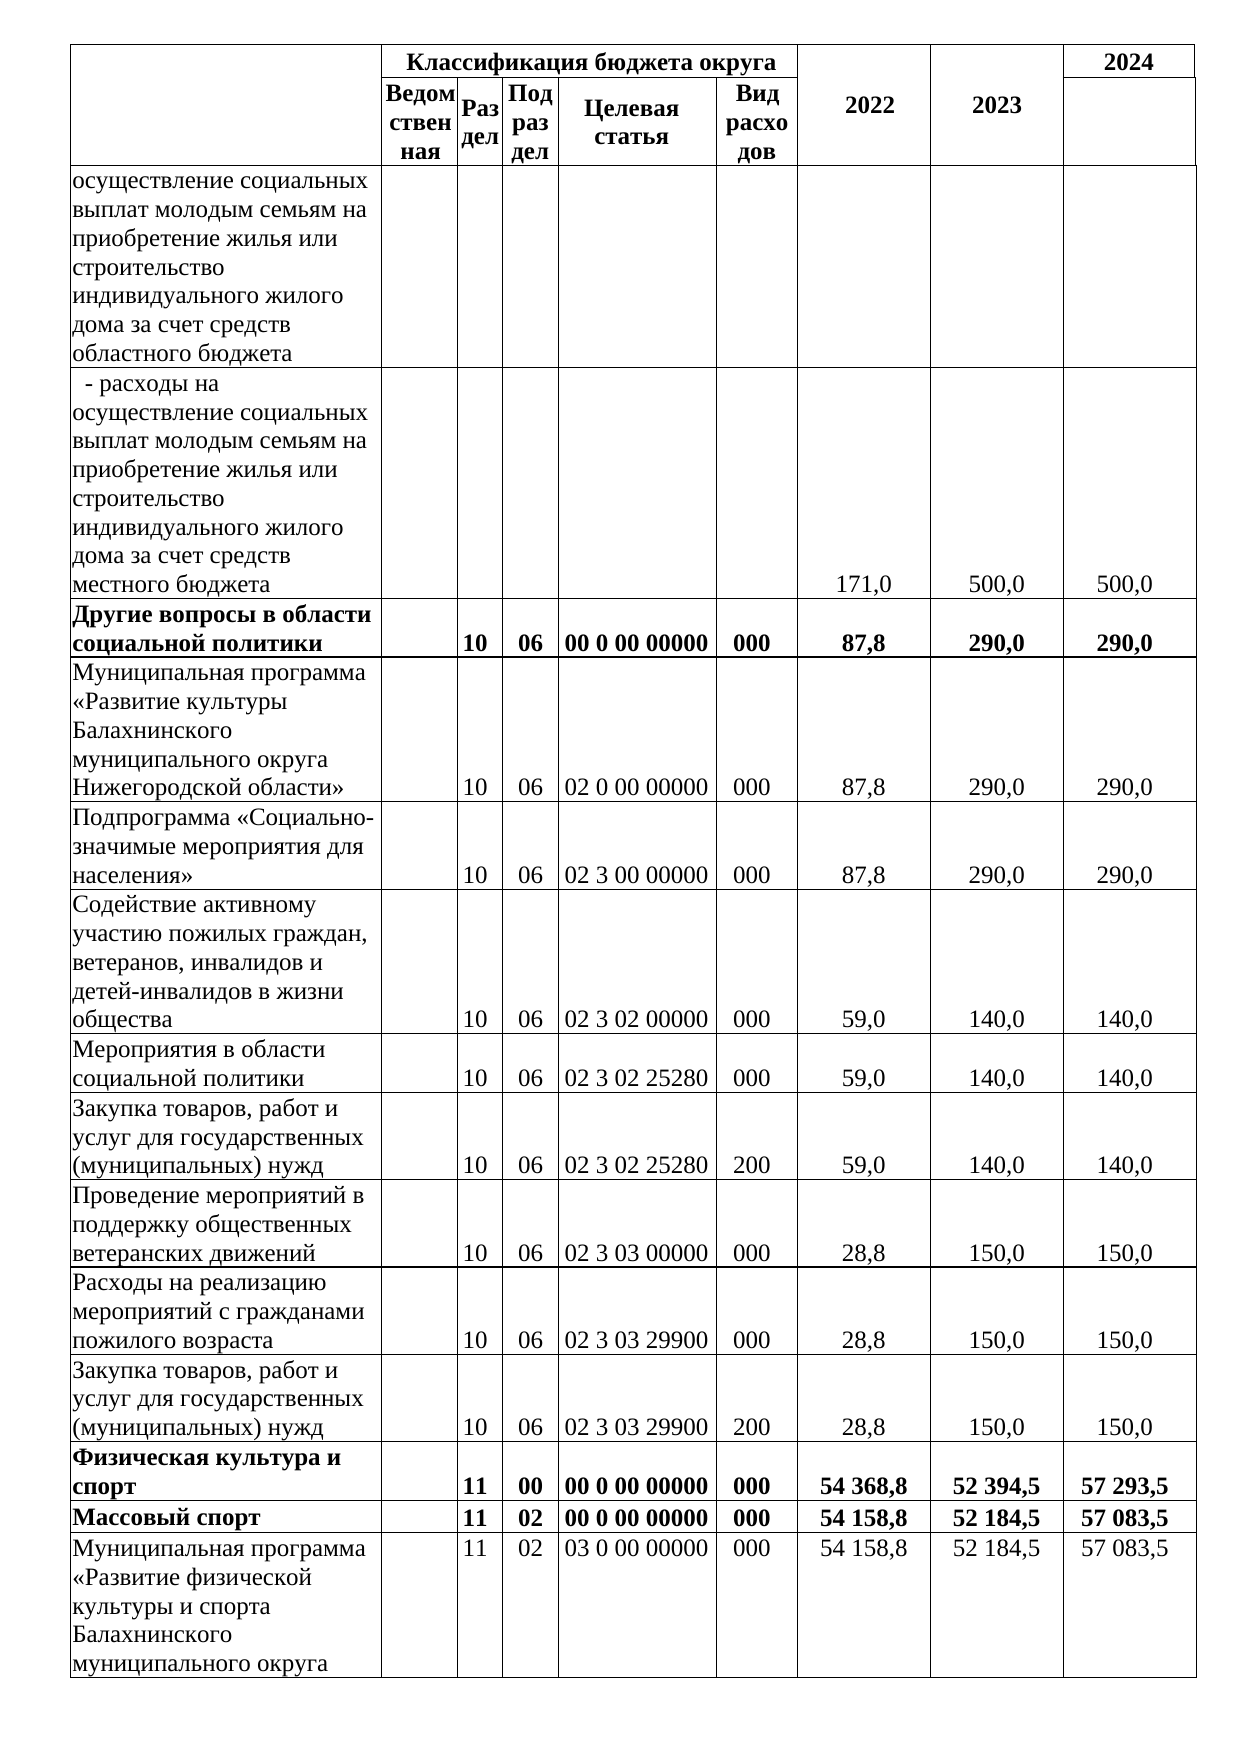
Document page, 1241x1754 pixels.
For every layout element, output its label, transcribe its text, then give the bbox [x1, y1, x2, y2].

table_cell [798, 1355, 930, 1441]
table_header 2024 [1064, 45, 1194, 77]
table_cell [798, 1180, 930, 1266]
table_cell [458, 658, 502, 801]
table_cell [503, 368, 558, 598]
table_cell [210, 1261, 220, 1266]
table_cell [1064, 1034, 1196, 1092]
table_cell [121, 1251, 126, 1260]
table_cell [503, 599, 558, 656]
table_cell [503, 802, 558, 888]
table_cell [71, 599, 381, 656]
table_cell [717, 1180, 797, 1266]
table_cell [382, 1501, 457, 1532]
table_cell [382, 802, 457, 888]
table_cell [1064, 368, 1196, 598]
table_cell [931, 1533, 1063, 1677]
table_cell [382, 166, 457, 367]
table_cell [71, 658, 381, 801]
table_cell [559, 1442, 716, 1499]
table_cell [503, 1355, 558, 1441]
table_cell Ведом ствен ная [382, 78, 457, 164]
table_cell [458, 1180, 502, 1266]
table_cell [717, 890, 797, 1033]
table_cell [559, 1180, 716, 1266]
table_header 2023 [931, 45, 1063, 164]
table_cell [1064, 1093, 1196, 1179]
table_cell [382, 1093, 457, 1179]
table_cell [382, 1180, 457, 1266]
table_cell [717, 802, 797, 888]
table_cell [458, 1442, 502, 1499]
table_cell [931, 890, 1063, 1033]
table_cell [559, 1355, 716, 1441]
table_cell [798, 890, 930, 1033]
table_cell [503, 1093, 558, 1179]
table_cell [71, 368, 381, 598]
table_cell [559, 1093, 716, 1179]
table_cell [1064, 78, 1195, 164]
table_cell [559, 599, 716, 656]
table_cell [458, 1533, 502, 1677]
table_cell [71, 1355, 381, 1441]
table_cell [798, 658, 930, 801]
table_cell Раз дел [458, 78, 502, 164]
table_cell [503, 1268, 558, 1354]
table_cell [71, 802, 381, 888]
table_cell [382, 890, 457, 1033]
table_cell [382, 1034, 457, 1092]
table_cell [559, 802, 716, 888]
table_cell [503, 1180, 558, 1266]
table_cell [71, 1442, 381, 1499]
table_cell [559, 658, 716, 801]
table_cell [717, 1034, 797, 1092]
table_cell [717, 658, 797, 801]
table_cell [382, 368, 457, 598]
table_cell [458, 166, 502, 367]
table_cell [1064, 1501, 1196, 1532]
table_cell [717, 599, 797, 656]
table_header 2022 [798, 45, 930, 164]
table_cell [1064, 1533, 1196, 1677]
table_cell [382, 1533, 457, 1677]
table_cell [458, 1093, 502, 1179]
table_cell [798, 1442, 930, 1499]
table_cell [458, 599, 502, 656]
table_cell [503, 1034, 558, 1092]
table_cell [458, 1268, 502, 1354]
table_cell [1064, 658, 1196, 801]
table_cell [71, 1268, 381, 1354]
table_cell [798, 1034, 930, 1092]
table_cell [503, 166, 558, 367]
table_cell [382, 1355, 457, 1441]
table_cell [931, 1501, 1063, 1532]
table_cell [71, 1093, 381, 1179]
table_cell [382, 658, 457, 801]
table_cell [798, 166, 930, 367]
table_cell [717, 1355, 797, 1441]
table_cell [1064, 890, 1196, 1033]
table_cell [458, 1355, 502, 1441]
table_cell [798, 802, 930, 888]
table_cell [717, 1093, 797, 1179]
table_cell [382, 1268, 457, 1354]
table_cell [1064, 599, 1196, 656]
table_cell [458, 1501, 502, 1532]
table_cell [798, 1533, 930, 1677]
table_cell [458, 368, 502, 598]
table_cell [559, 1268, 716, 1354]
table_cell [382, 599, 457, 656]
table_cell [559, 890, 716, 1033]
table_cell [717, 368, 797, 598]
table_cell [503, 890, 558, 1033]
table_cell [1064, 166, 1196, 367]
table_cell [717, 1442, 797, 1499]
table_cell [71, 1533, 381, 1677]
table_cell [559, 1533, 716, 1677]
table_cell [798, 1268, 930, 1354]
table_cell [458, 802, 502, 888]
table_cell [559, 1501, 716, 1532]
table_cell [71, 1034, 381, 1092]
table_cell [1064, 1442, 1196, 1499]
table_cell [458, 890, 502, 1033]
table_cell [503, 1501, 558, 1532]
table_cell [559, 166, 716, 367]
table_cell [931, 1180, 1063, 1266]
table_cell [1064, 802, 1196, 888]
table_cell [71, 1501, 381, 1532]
table_header [71, 45, 381, 164]
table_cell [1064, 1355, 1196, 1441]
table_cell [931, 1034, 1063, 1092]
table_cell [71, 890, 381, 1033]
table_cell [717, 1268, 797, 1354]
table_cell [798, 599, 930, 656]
table_cell Под раз дел [503, 78, 558, 164]
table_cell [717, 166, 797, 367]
table_header Классификация бюджета округа [382, 45, 797, 77]
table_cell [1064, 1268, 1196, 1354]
table_cell Целевая статья [559, 78, 716, 164]
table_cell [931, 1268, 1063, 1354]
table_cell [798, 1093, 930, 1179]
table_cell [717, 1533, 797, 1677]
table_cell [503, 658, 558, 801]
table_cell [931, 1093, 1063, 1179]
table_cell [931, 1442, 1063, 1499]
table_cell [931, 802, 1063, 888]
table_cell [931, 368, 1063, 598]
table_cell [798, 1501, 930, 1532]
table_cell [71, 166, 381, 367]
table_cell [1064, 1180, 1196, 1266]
table_cell Вид расхо дов [717, 78, 797, 164]
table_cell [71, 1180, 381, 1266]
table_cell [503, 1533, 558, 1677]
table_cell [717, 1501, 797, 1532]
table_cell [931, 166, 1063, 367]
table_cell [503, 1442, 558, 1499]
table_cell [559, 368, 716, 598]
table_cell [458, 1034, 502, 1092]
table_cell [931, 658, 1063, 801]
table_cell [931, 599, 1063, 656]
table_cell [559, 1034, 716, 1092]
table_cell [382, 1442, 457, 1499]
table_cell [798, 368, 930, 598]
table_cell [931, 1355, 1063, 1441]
